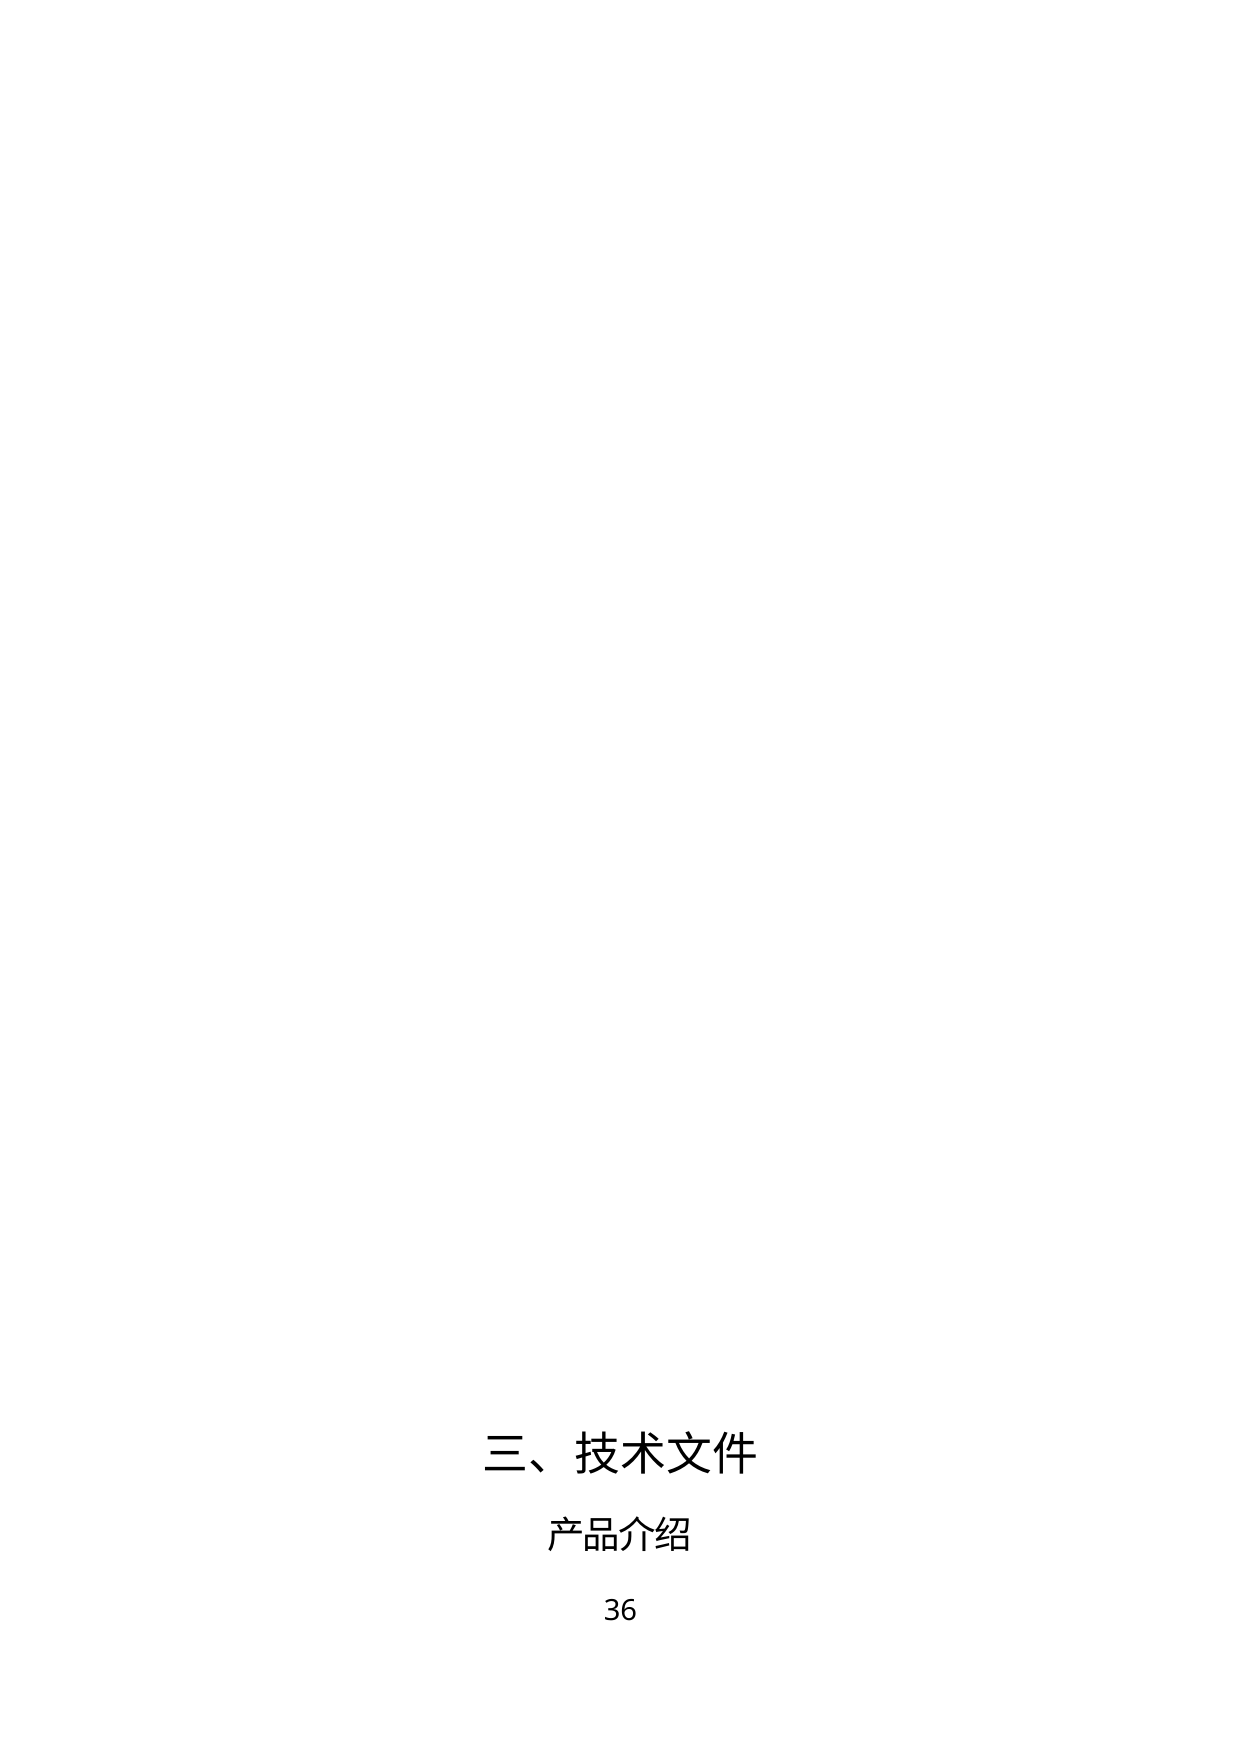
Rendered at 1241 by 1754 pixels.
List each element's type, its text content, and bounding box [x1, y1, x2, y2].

text 三、技术文件 [165, 1402, 1075, 1499]
text 产品介绍 [165, 1499, 1075, 1564]
